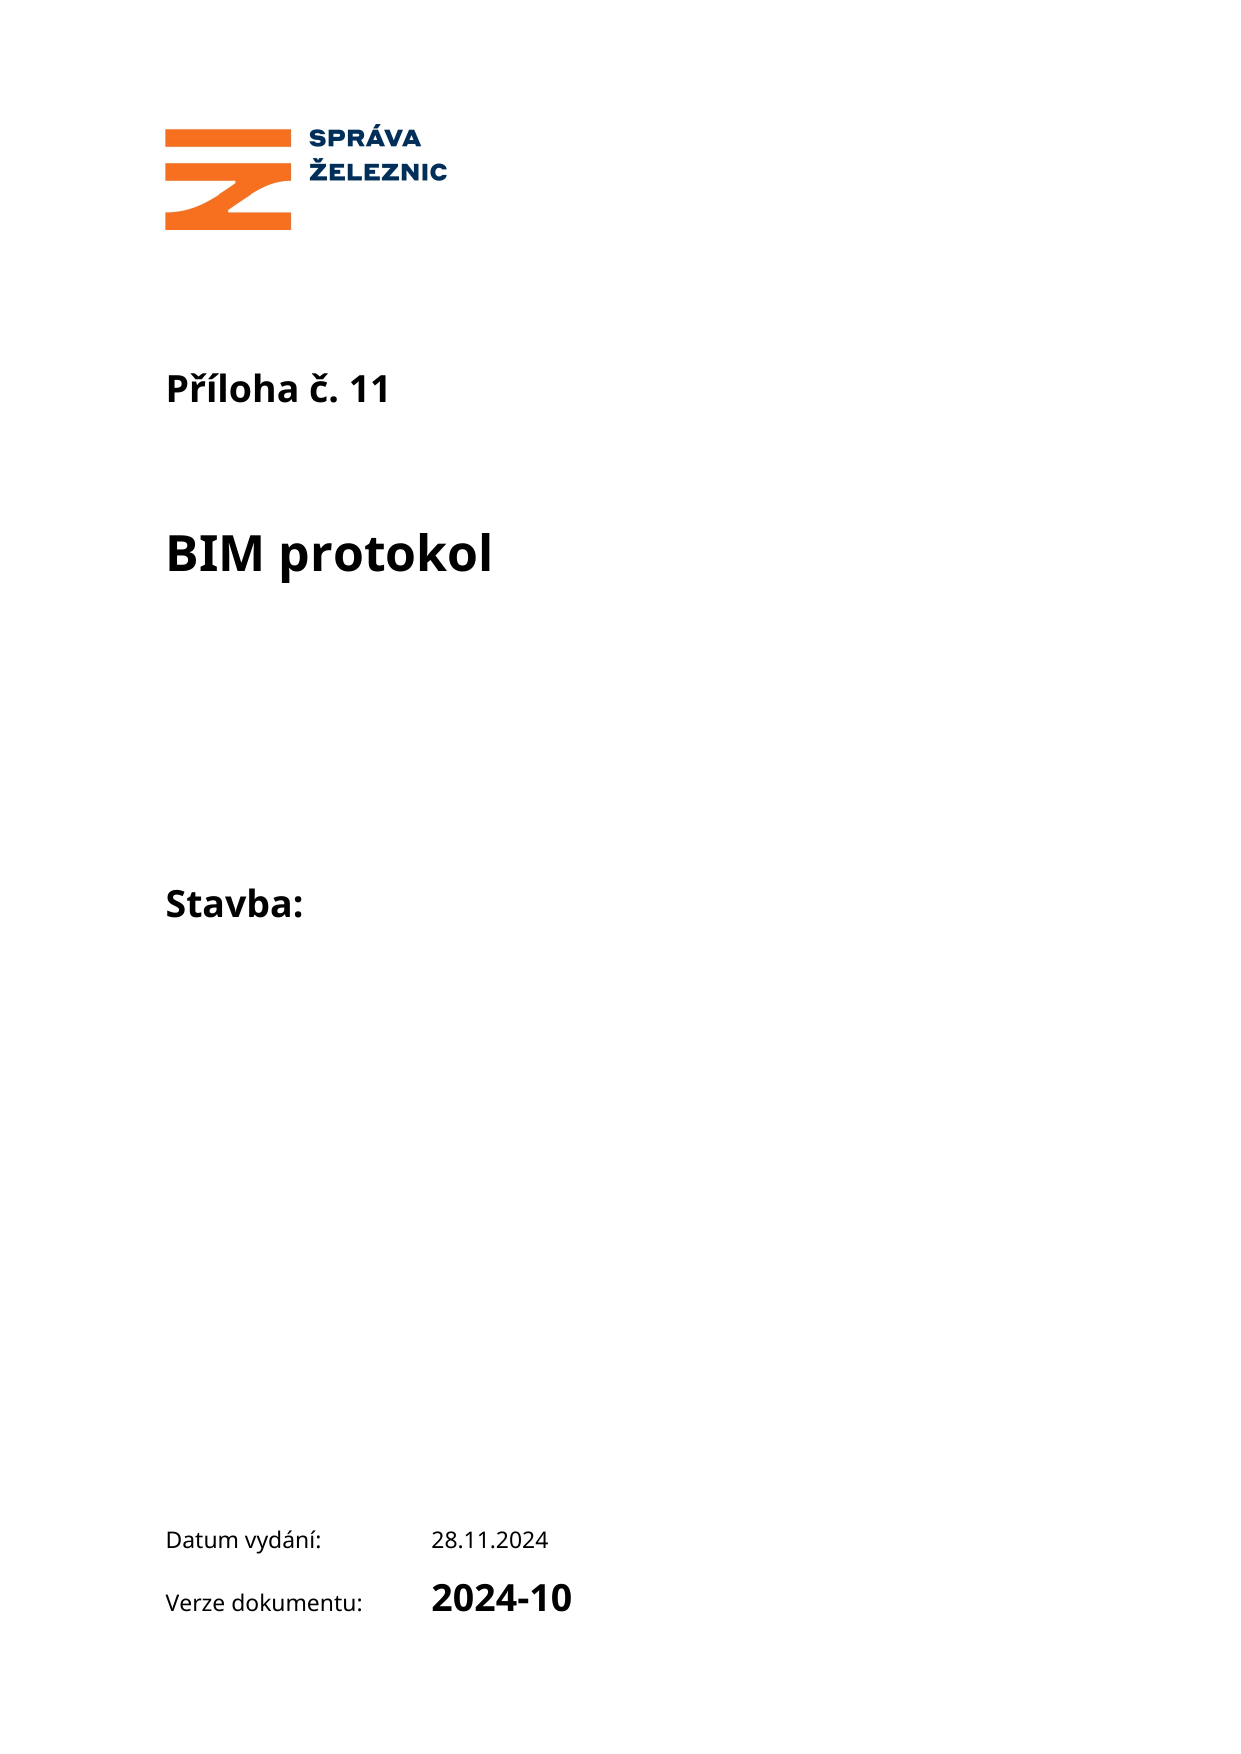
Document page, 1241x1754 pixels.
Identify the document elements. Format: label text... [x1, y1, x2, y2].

text Příloha č. 11 [165, 362, 1075, 413]
text Stavba: [165, 877, 1075, 928]
picture [165, 124, 447, 230]
